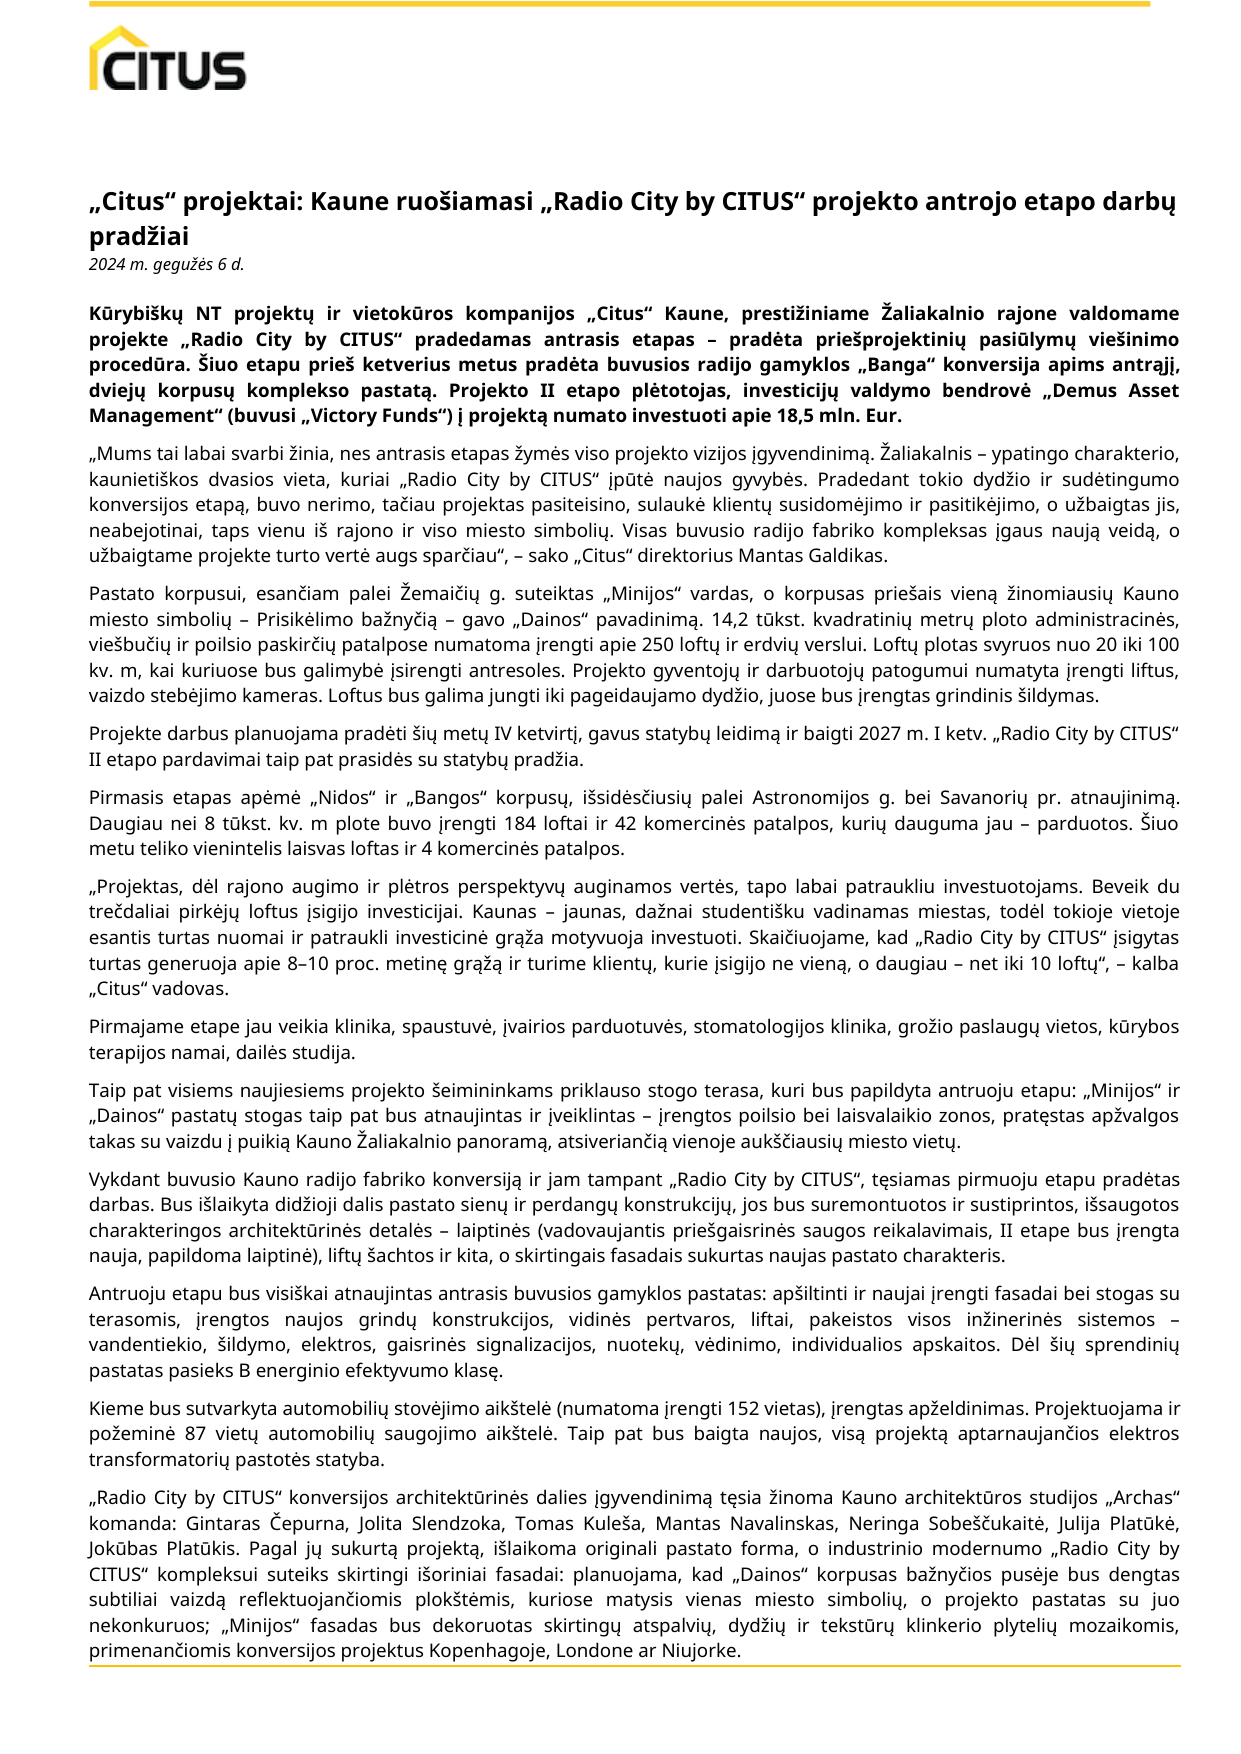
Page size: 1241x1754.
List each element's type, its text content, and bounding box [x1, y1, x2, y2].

text Taip pat visiems naujiesiems projekto šeimininkams priklauso stogo terasa, kuri bus papildyta antruoju etapu: „Minijos“ ir „Dainos“ pastatų stogas taip pat bus atnaujintas ir įveiklintas – įrengtos poilsio bei laisvalaikio zonos, pratęstas apžvalgos takas su vaizdu į puikią Kauno Žaliakalnio panoramą, atsiveriančią vienoje aukščiausių miesto vietų. [89, 1077, 1181, 1153]
text Antruoju etapu bus visiškai atnaujintas antrasis buvusios gamyklos pastatas: apšiltinti ir naujai įrengti fasadai bei stogas su terasomis, įrengtos naujos grindų konstrukcijos, vidinės pertvaros, liftai, pakeistos visos inžinerinės sistemos – vandentiekio, šildymo, elektros, gaisrinės signalizacijos, nuotekų, vėdinimo, individualios apskaitos. Dėl šių sprendinių pastatas pasieks B energinio efektyvumo klasę. [89, 1281, 1181, 1383]
text „Mums tai labai svarbi žinia, nes antrasis etapas žymės viso projekto vizijos įgyvendinimą. Žaliakalnis – ypatingo charakterio, kaunietiškos dvasios vieta, kuriai „Radio City by CITUS“ įpūtė naujos gyvybės. Pradedant tokio dydžio ir sudėtingumo konversijos etapą, buvo nerimo, tačiau projektas pasiteisino, sulaukė klientų susidomėjimo ir pasitikėjimo, o užbaigtas jis, neabejotinai, taps vienu iš rajono ir viso miesto simbolių. Visas buvusio radijo fabriko kompleksas įgaus naują veidą, o užbaigtame projekte turto vertė augs sparčiau“, – sako „Citus“ direktorius Mantas Galdikas. [89, 441, 1181, 568]
text Pastato korpusui, esančiam palei Žemaičių g. suteiktas „Minijos“ vardas, o korpusas priešais vieną žinomiausių Kauno miesto simbolių – Prisikėlimo bažnyčią – gavo „Dainos“ pavadinimą. 14,2 tūkst. kvadratinių metrų ploto administracinės, viešbučių ir poilsio paskirčių patalpose numatoma įrengti apie 250 loftų ir erdvių verslui. Loftų plotas svyruos nuo 20 iki 100 kv. m, kai kuriuose bus galimybė įsirengti antresoles. Projekto gyventojų ir darbuotojų patogumui numatyta įrengti liftus, vaizdo stebėjimo kameras. Loftus bus galima jungti iki pageidaujamo dydžio, juose bus įrengtas grindinis šildymas. [89, 581, 1181, 708]
text Kūrybiškų NT projektų ir vietokūros kompanijos „Citus“ Kaune, prestižiniame Žaliakalnio rajone valdomame projekte „Radio City by CITUS“ pradedamas antrasis etapas – pradėta priešprojektinių pasiūlymų viešinimo procedūra. Šiuo etapu prieš ketverius metus pradėta buvusios radijo gamyklos „Banga“ konversija apims antrąjį, dviejų korpusų komplekso pastatą. Projekto II etapo plėtotojas, investicijų valdymo bendrovė „Demus Asset Management“ (buvusi „Victory Funds“) į projektą numato investuoti apie 18,5 mln. Eur. [89, 300, 1181, 428]
text „Radio City by CITUS“ konversijos architektūrinės dalies įgyvendinimą tęsia žinoma Kauno architektūros studijos „Archas“ komanda: Gintaras Čepurna, Jolita Slendzoka, Tomas Kuleša, Mantas Navalinskas, Neringa Sobeščukaitė, Julija Platūkė, Jokūbas Platūkis. Pagal jų sukurtą projektą, išlaikoma originali pastato forma, o industrinio modernumo „Radio City by CITUS“ kompleksui suteiks skirtingi išoriniai fasadai: planuojama, kad „Dainos“ korpusas bažnyčios pusėje bus dengtas subtiliai vaizdą reflektuojančiomis plokštėmis, kuriose matysis vienas miesto simbolių, o projekto pastatas su juo nekonkuruos; „Minijos“ fasadas bus dekoruotas skirtingų atspalvių, dydžių ir tekstūrų klinkerio plytelių mozaikomis, primenančiomis konversijos projektus Kopenhagoje, Londone ar Niujorke. [89, 1484, 1181, 1665]
text 2024 m. gegužės 6 d. [89, 252, 1181, 275]
text „Projektas, dėl rajono augimo ir plėtros perspektyvų auginamos vertės, tapo labai patraukliu investuotojams. Beveik du trečdaliai pirkėjų loftus įsigijo investicijai. Kaunas – jaunas, dažnai studentišku vadinamas miestas, todėl tokioje vietoje esantis turtas nuomai ir patraukli investicinė grąža motyvuoja investuoti. Skaičiuojame, kad „Radio City by CITUS“ įsigytas turtas generuoja apie 8–10 proc. metinę grąžą ir turime klientų, kurie įsigijo ne vieną, o daugiau – net iki 10 loftų“, – kalba „Citus“ vadovas. [89, 873, 1181, 1001]
text Projekte darbus planuojama pradėti šių metų IV ketvirtį, gavus statybų leidimą ir baigti 2027 m. I ketv. „Radio City by CITUS“ II etapo pardavimai taip pat prasidės su statybų pradžia. [89, 721, 1181, 772]
text Vykdant buvusio Kauno radijo fabriko konversiją ir jam tampant „Radio City by CITUS“, tęsiamas pirmuoju etapu pradėtas darbas. Bus išlaikyta didžioji dalis pastato sienų ir perdangų konstrukcijų, jos bus suremontuotos ir sustiprintos, išsaugotos charakteringos architektūrinės detalės – laiptinės (vadovaujantis priešgaisrinės saugos reikalavimais, II etape bus įrengta nauja, papildoma laiptinė), liftų šachtos ir kita, o skirtingais fasadais sukurtas naujas pastato charakteris. [89, 1166, 1181, 1268]
text Kieme bus sutvarkyta automobilių stovėjimo aikštelė (numatoma įrengti 152 vietas), įrengtas apželdinimas. Projektuojama ir požeminė 87 vietų automobilių saugojimo aikštelė. Taip pat bus baigta naujos, visą projektą aptarnaujančios elektros transformatorių pastotės statyba. [89, 1395, 1181, 1472]
text Pirmajame etape jau veikia klinika, spaustuvė, įvairios parduotuvės, stomatologijos klinika, grožio paslaugų vietos, kūrybos terapijos namai, dailės studija. [89, 1013, 1181, 1064]
text „Citus“ projektai: Kaune ruošiamasi „Radio City by CITUS“ projekto antrojo etapo darbų pradžiai [89, 184, 1181, 252]
picture [89, 1, 1151, 90]
text Pirmasis etapas apėmė „Nidos“ ir „Bangos“ korpusų, išsidėsčiusių palei Astronomijos g. bei Savanorių pr. atnaujinimą. Daugiau nei 8 tūkst. kv. m plote buvo įrengti 184 loftai ir 42 komercinės patalpos, kurių dauguma jau – parduotos. Šiuo metu teliko vienintelis laisvas loftas ir 4 komercinės patalpos. [89, 784, 1181, 861]
